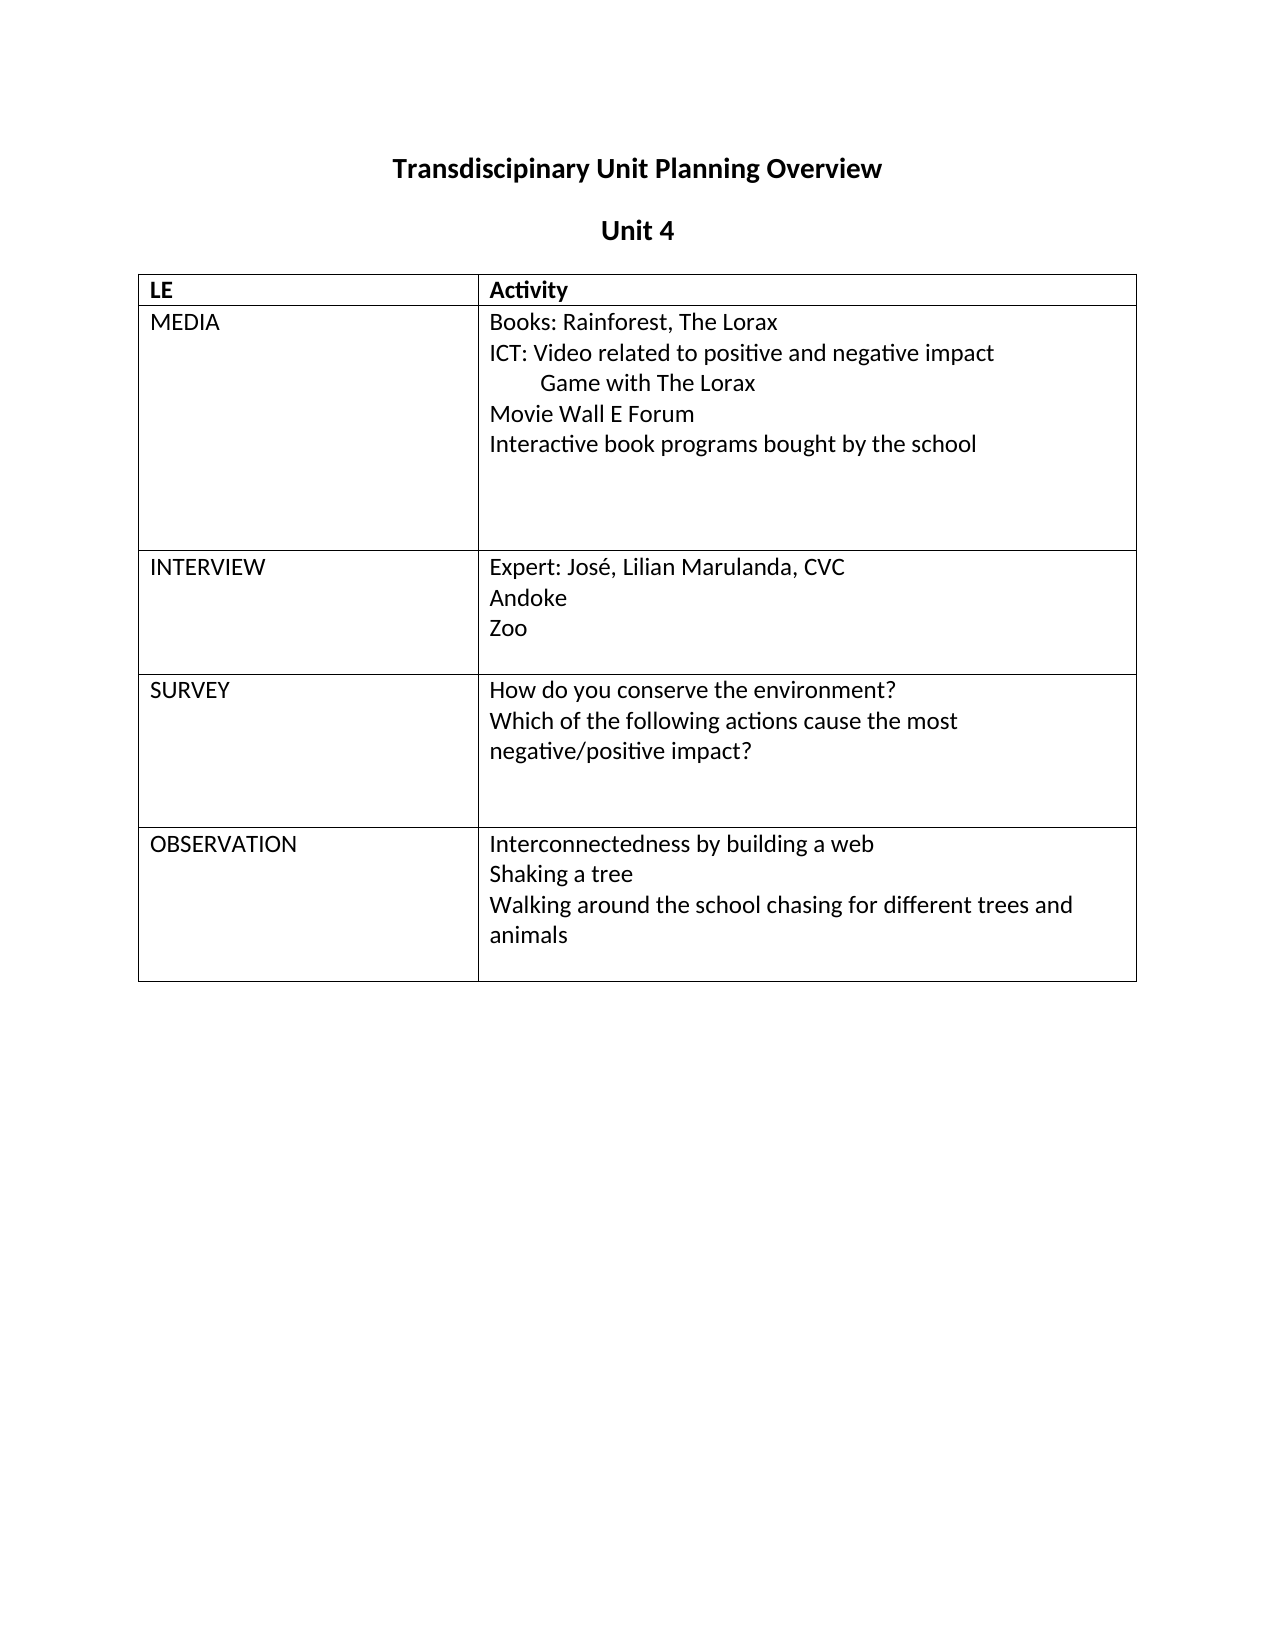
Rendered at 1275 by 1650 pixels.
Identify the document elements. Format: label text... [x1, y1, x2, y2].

table_cell INTERVIEW [139, 551, 478, 673]
table_cell Interconnectedness by building a web Shaking a tree Walking around the school chasing for different trees and animals [479, 828, 1136, 981]
table_header Activity [479, 275, 1136, 305]
table_cell How do you conserve the environment? Which of the following actions cause the most negative/positive impact? [479, 675, 1136, 827]
table_header LE [139, 275, 478, 305]
table_cell SURVEY [139, 675, 478, 827]
table_cell OBSERVATION [139, 828, 478, 981]
text Unit 4 [150, 212, 1125, 247]
table_cell MEDIA [139, 306, 478, 550]
table_cell Books: Rainforest, The Lorax ICT: Video related to positive and negative impact Game with The Lorax Movie Wall E Forum Interactive book programs bought by the school [479, 306, 1136, 550]
table_cell Expert: José, Lilian Marulanda, CVC Andoke Zoo [479, 551, 1136, 673]
text Transdiscipinary Unit Planning Overview [150, 150, 1125, 186]
